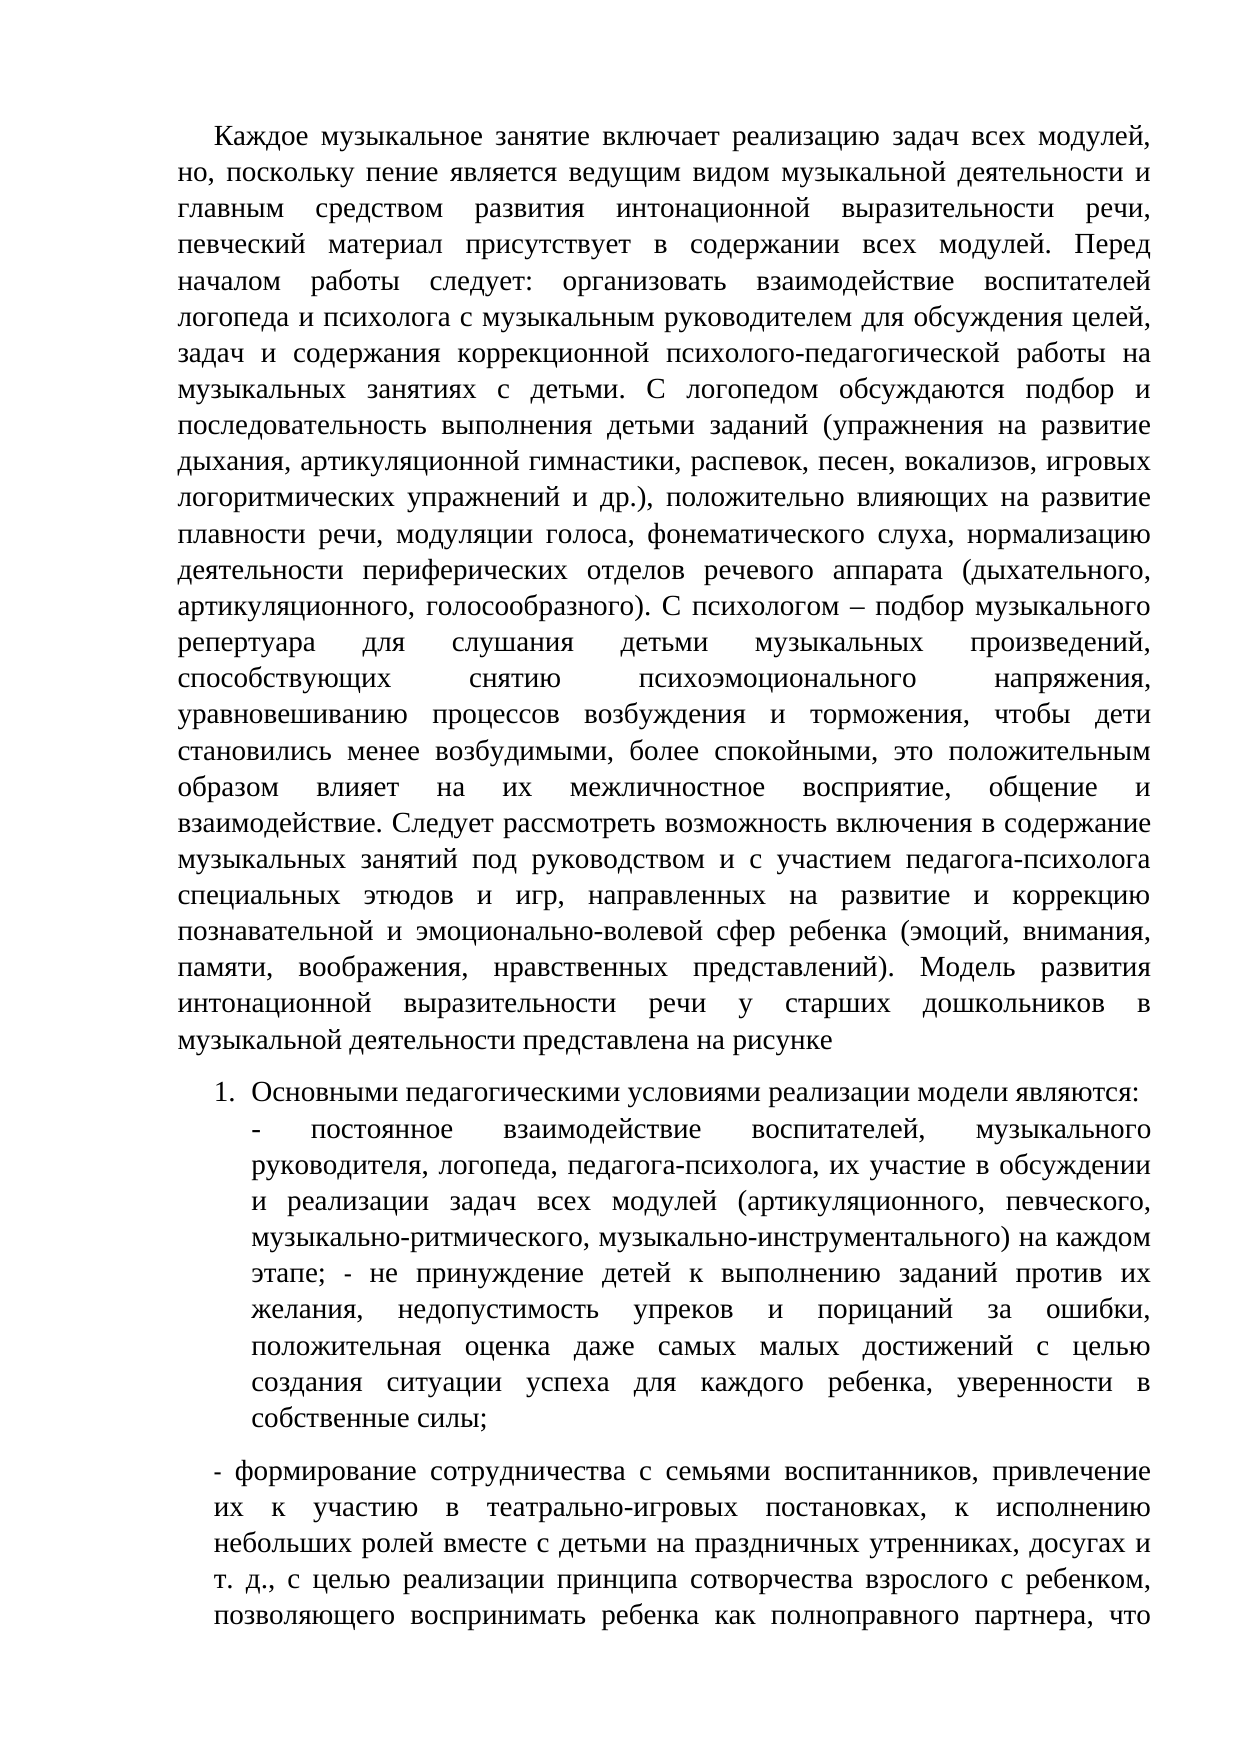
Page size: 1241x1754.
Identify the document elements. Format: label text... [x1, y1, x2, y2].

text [213, 1453, 1152, 1631]
list - постоянное взаимодействие воспитателей, музыкального руководителя, логопеда, педагога-психолога, их участие в обсуждении и реализации задач всех модулей (артикуляционного, певческого, музыкально-ритмического, музыкально-инструментального) на каждом этапе; не принуждение детей к выполнению заданий против их желания, недопустимость упреков и порицаний за ошибки, положительная оценка даже самых малых достижений с целью создания ситуации успеха для каждого ребенка, уверенности в собственные силы; [251, 1111, 1152, 1433]
list Основными педагогическими условиями реализации модели являются: [213, 1074, 1152, 1108]
text Каждое музыкальное занятие включает реализацию задач всех модулей, но, поскольку пение является ведущим видом музыкальной деятельности и главным средством развития интонационной выразительности речи, певческий материал присутствует в содержании всех модулей. Перед началом работы следует: организовать взаимодействие воспитателей логопеда и психолога с музыкальным руководителем для обсуждения целей, задач и содержания коррекционной психолого-педагогической работы на музыкальных занятиях с детьми. С логопедом обсуждаются подбор и последовательность выполнения детьми заданий (упражнения на развитие дыхания, артикуляционной гимнастики, распевок, песен, вокализов, игровых логоритмических упражнений и др.), положительно влияющих на развитие плавности речи, модуляции голоса, фонематического слуха, нормализацию деятельности периферических отделов речевого аппарата (дыхательного, артикуляционного, голосообразного). С психологом – подбор музыкального репертуара для слушания детьми музыкальных произведений, способствующих снятию психоэмоционального напряжения, уравновешиванию процессов возбуждения и торможения, чтобы дети становились менее возбудимыми, более спокойными, это положительным образом влияет на их межличностное восприятие, общение и взаимодействие. Следует рассмотреть возможность включения в содержание музыкальных занятий под руководством и с участием педагога-психолога специальных этюдов и игр, направленных на развитие и коррекцию познавательной и эмоционально-волевой сфер ребенка (эмоций, внимания, памяти, воображения, нравственных представлений). Модель развития интонационной выразительности речи у старших дошкольников в музыкальной деятельности представлена на рисунке [177, 118, 1152, 1055]
